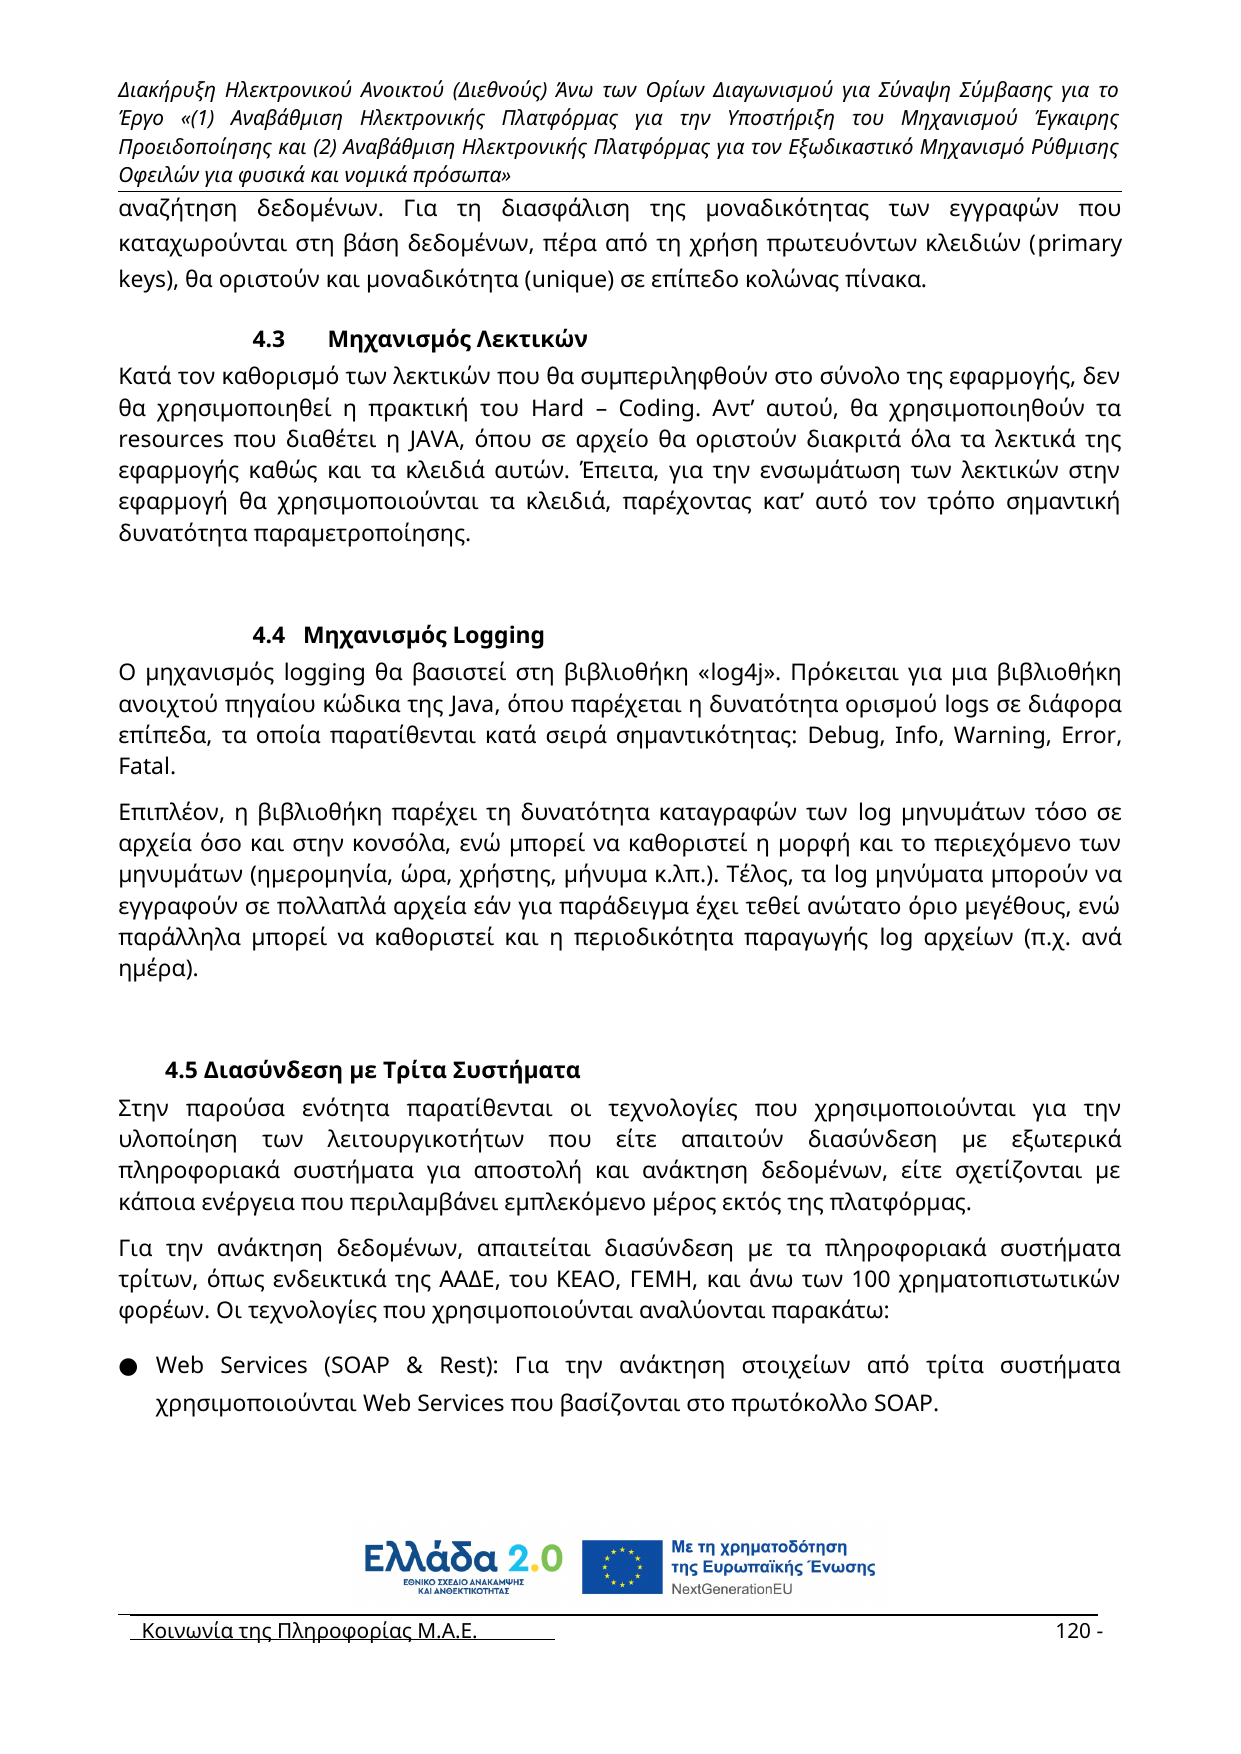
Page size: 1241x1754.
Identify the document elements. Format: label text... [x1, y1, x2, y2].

text Ο μηχανισμός logging θα βασιστεί στη βιβλιοθήκη «log4j». Πρόκειται για μια βιβλιοθήκη ανοιχτού πηγαίου κώδικα της Java, όπου παρέχεται η δυνατότητα ορισμού logs σε διάφορα επίπεδα, τα οποία παρατίθενται κατά σειρά σημαντικότητας: Debug, Info, Warning, Error, Fatal. [118, 656, 1122, 781]
subtitle Μηχανισμός Λεκτικών [252, 323, 1122, 354]
text Κατά τον καθορισμό των λεκτικών που θα συμπεριληφθούν στο σύνολο της εφαρμογής, δεν θα χρησιμοποιηθεί η πρακτική του Hard – Coding. Αντ’ αυτού, θα χρησιμοποιηθούν τα resources που διαθέτει η JAVA, όπου σε αρχείο θα οριστούν διακριτά όλα τα λεκτικά της εφαρμογής καθώς και τα κλειδιά αυτών. Έπειτα, για την ενσωμάτωση των λεκτικών στην εφαρμογή θα χρησιμοποιούνται τα κλειδιά, παρέχοντας κατ’ αυτό τον τρόπο σημαντική δυνατότητα παραμετροποίησης. [118, 360, 1122, 548]
text Στην παρούσα ενότητα παρατίθενται οι τεχνολογίες που χρησιμοποιούνται για την υλοποίηση των λειτουργικοτήτων που είτε απαιτούν διασύνδεση με εξωτερικά πληροφοριακά συστήματα για αποστολή και ανάκτηση δεδομένων, είτε σχετίζονται με κάποια ενέργεια που περιλαμβάνει εμπλεκόμενο μέρος εκτός της πλατφόρμας. [118, 1092, 1122, 1217]
text Επιπλέον, η βιβλιοθήκη παρέχει τη δυνατότητα καταγραφών των log μηνυμάτων τόσο σε αρχεία όσο και στην κονσόλα, ενώ μπορεί να καθοριστεί η μορφή και το περιεχόμενο των μηνυμάτων (ημερομηνία, ώρα, χρήστης, μήνυμα κ.λπ.). Τέλος, τα log μηνύματα μπορούν να εγγραφούν σε πολλαπλά αρχεία εάν για παράδειγμα έχει τεθεί ανώτατο όριο μεγέθους, ενώ παράλληλα μπορεί να καθοριστεί και η περιοδικότητα παραγωγής log αρχείων (π.χ. ανά ημέρα). [118, 796, 1122, 983]
picture [346, 1520, 895, 1614]
list Web Services (SOAP & Rest): Για την ανάκτηση στοιχείων από τρίτα συστήματα χρησιμοποιούνται Web Services που βασίζονται στο πρωτόκολλο SOAP. [118, 1340, 1122, 1418]
text Για την ανάκτηση δεδομένων, απαιτείται διασύνδεση με τα πληροφοριακά συστήματα τρίτων, όπως ενδεικτικά της ΑΑΔΕ, του ΚΕΑΟ, ΓΕΜΗ, και άνω των 100 χρηματοπιστωτικών φορέων. Οι τεχνολογίες που χρησιμοποιούνται αναλύονται παρακάτω: [118, 1232, 1122, 1325]
subtitle 4.4 Μηχανισμός Logging [252, 619, 1122, 650]
subtitle 4.5 Διασύνδεση με Τρίτα Συστήματα [165, 1054, 1122, 1086]
